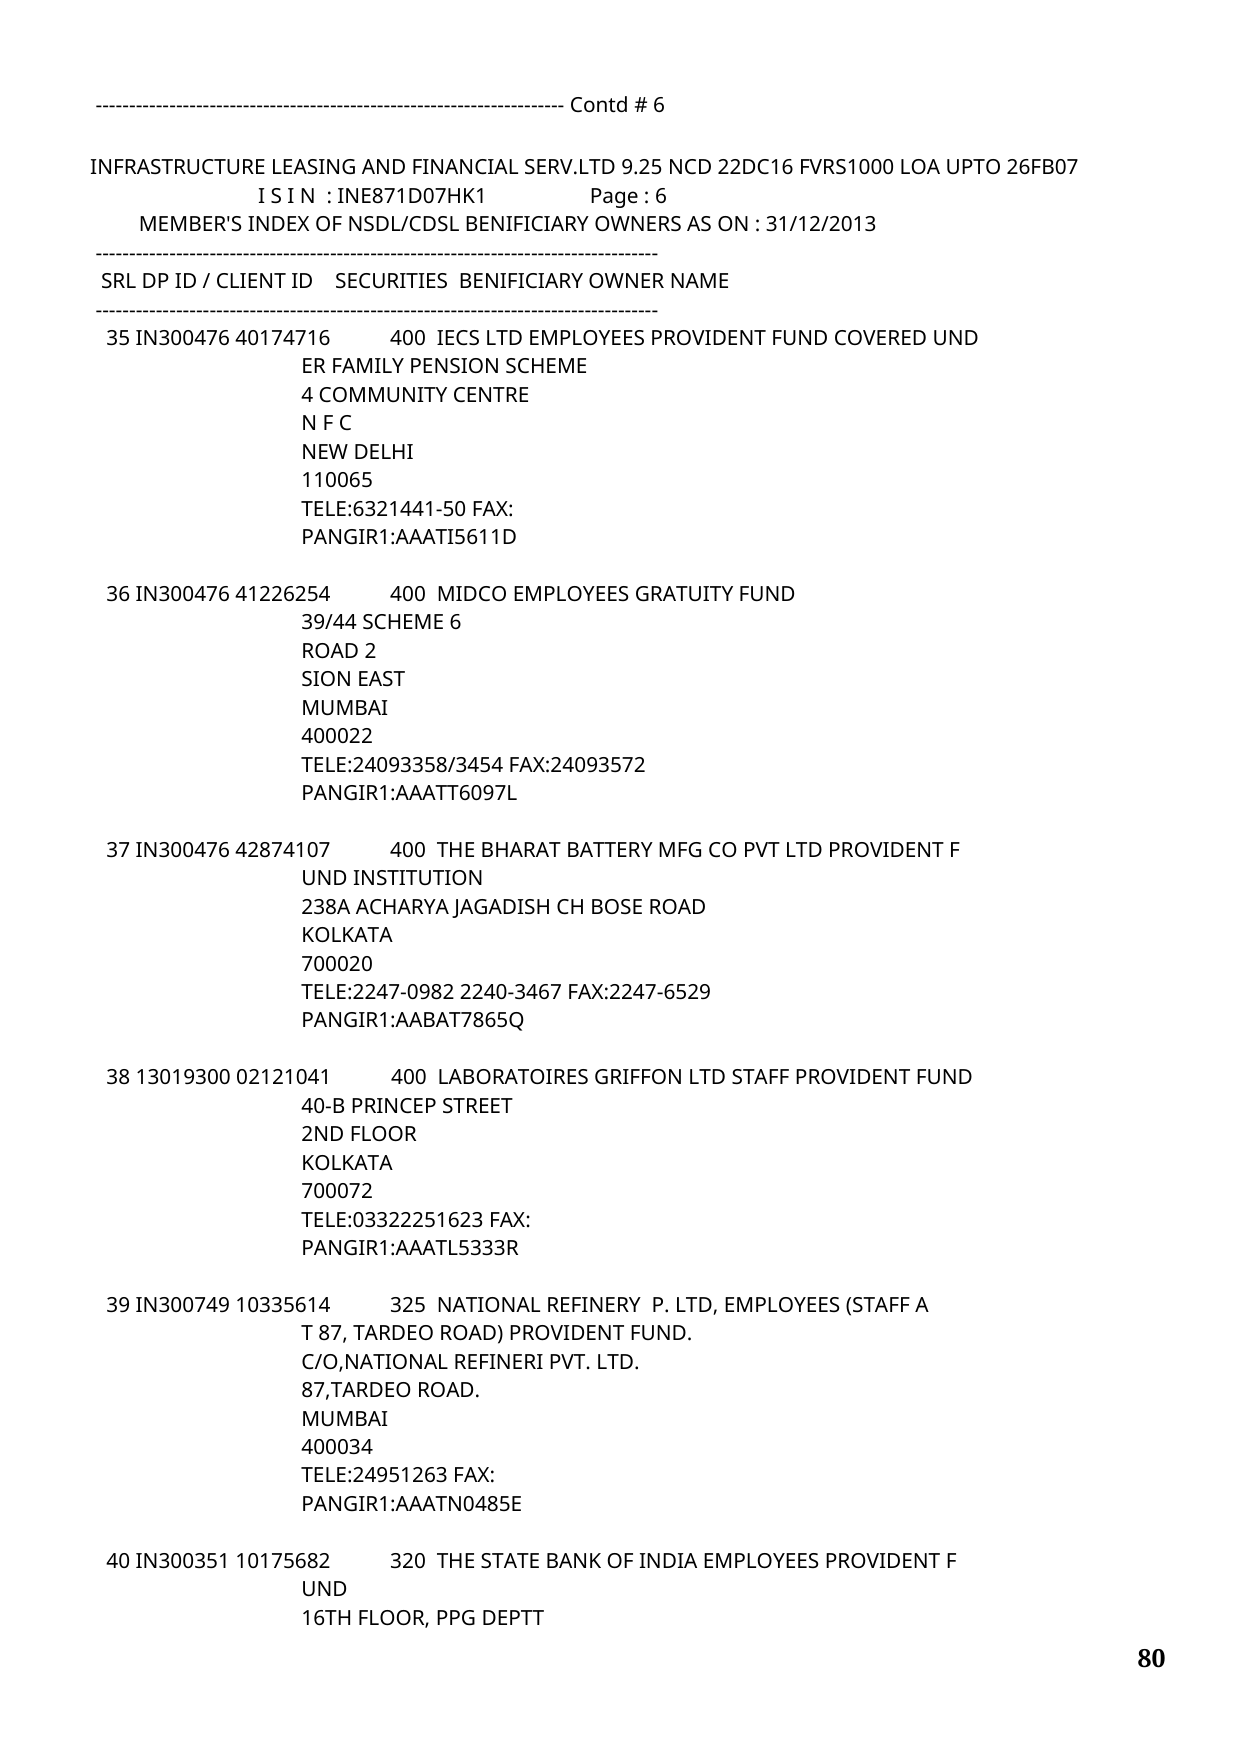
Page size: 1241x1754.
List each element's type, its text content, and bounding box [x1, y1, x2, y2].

text UND INSTITUTION [90, 863, 1165, 892]
text 36 IN300476 41226254 400 MIDCO EMPLOYEES GRATUITY FUND [90, 579, 1165, 607]
text TELE:2247-0982 2240-3467 FAX:2247-6529 [90, 977, 1165, 1006]
text 16TH FLOOR, PPG DEPTT [90, 1603, 1165, 1631]
text PANGIR1:AAATL5333R [90, 1233, 1165, 1262]
text PANGIR1:AAATT6097L [90, 778, 1165, 807]
text ---------------------------------------------------------------------- Contd # 6 [90, 90, 1165, 152]
text 238A ACHARYA JAGADISH CH BOSE ROAD [90, 892, 1165, 920]
text 4 COMMUNITY CENTRE [90, 380, 1165, 408]
text 40 IN300351 10175682 320 THE STATE BANK OF INDIA EMPLOYEES PROVIDENT F [90, 1546, 1165, 1574]
text T 87, TARDEO ROAD) PROVIDENT FUND. [90, 1318, 1165, 1347]
text 38 13019300 02121041 400 LABORATOIRES GRIFFON LTD STAFF PROVIDENT FUND [90, 1062, 1165, 1091]
text TELE:03322251623 FAX: [90, 1205, 1165, 1233]
text KOLKATA [90, 920, 1165, 949]
text KOLKATA [90, 1148, 1165, 1176]
text 110065 [90, 465, 1165, 494]
text 37 IN300476 42874107 400 THE BHARAT BATTERY MFG CO PVT LTD PROVIDENT F [90, 835, 1165, 863]
text 700072 [90, 1176, 1165, 1205]
text PANGIR1:AAATI5611D [90, 522, 1165, 551]
text N F C [90, 408, 1165, 437]
text INFRASTRUCTURE LEASING AND FINANCIAL SERV.LTD 9.25 NCD 22DC16 FVRS1000 LOA UPTO 26FB07 [90, 152, 1165, 181]
text MUMBAI [90, 1404, 1165, 1432]
text MEMBER'S INDEX OF NSDL/CDSL BENIFICIARY OWNERS AS ON : 31/12/2013 [90, 209, 1165, 238]
text 40-B PRINCEP STREET [90, 1091, 1165, 1119]
text TELE:24951263 FAX: [90, 1461, 1165, 1489]
text TELE:6321441-50 FAX: [90, 494, 1165, 522]
text C/O,NATIONAL REFINERI PVT. LTD. [90, 1347, 1165, 1375]
text TELE:24093358/3454 FAX:24093572 [90, 750, 1165, 778]
text SRL DP ID / CLIENT ID SECURITIES BENIFICIARY OWNER NAME [90, 266, 1165, 295]
text UND [90, 1574, 1165, 1603]
text ------------------------------------------------------------------------------------ [90, 295, 1165, 323]
text 400022 [90, 721, 1165, 750]
text 39 IN300749 10335614 325 NATIONAL REFINERY P. LTD, EMPLOYEES (STAFF A [90, 1290, 1165, 1318]
text SION EAST [90, 664, 1165, 693]
text NEW DELHI [90, 437, 1165, 465]
text ------------------------------------------------------------------------------------ [90, 238, 1165, 266]
text I S I N : INE871D07HK1 Page : 6 [90, 181, 1165, 209]
text 87,TARDEO ROAD. [90, 1375, 1165, 1404]
text MUMBAI [90, 693, 1165, 721]
text 700020 [90, 949, 1165, 977]
text PANGIR1:AAATN0485E [90, 1489, 1165, 1517]
text 2ND FLOOR [90, 1119, 1165, 1148]
text ROAD 2 [90, 636, 1165, 664]
text 400034 [90, 1432, 1165, 1461]
text 35 IN300476 40174716 400 IECS LTD EMPLOYEES PROVIDENT FUND COVERED UND [90, 323, 1165, 352]
text 39/44 SCHEME 6 [90, 607, 1165, 636]
text ER FAMILY PENSION SCHEME [90, 352, 1165, 380]
text PANGIR1:AABAT7865Q [90, 1006, 1165, 1034]
